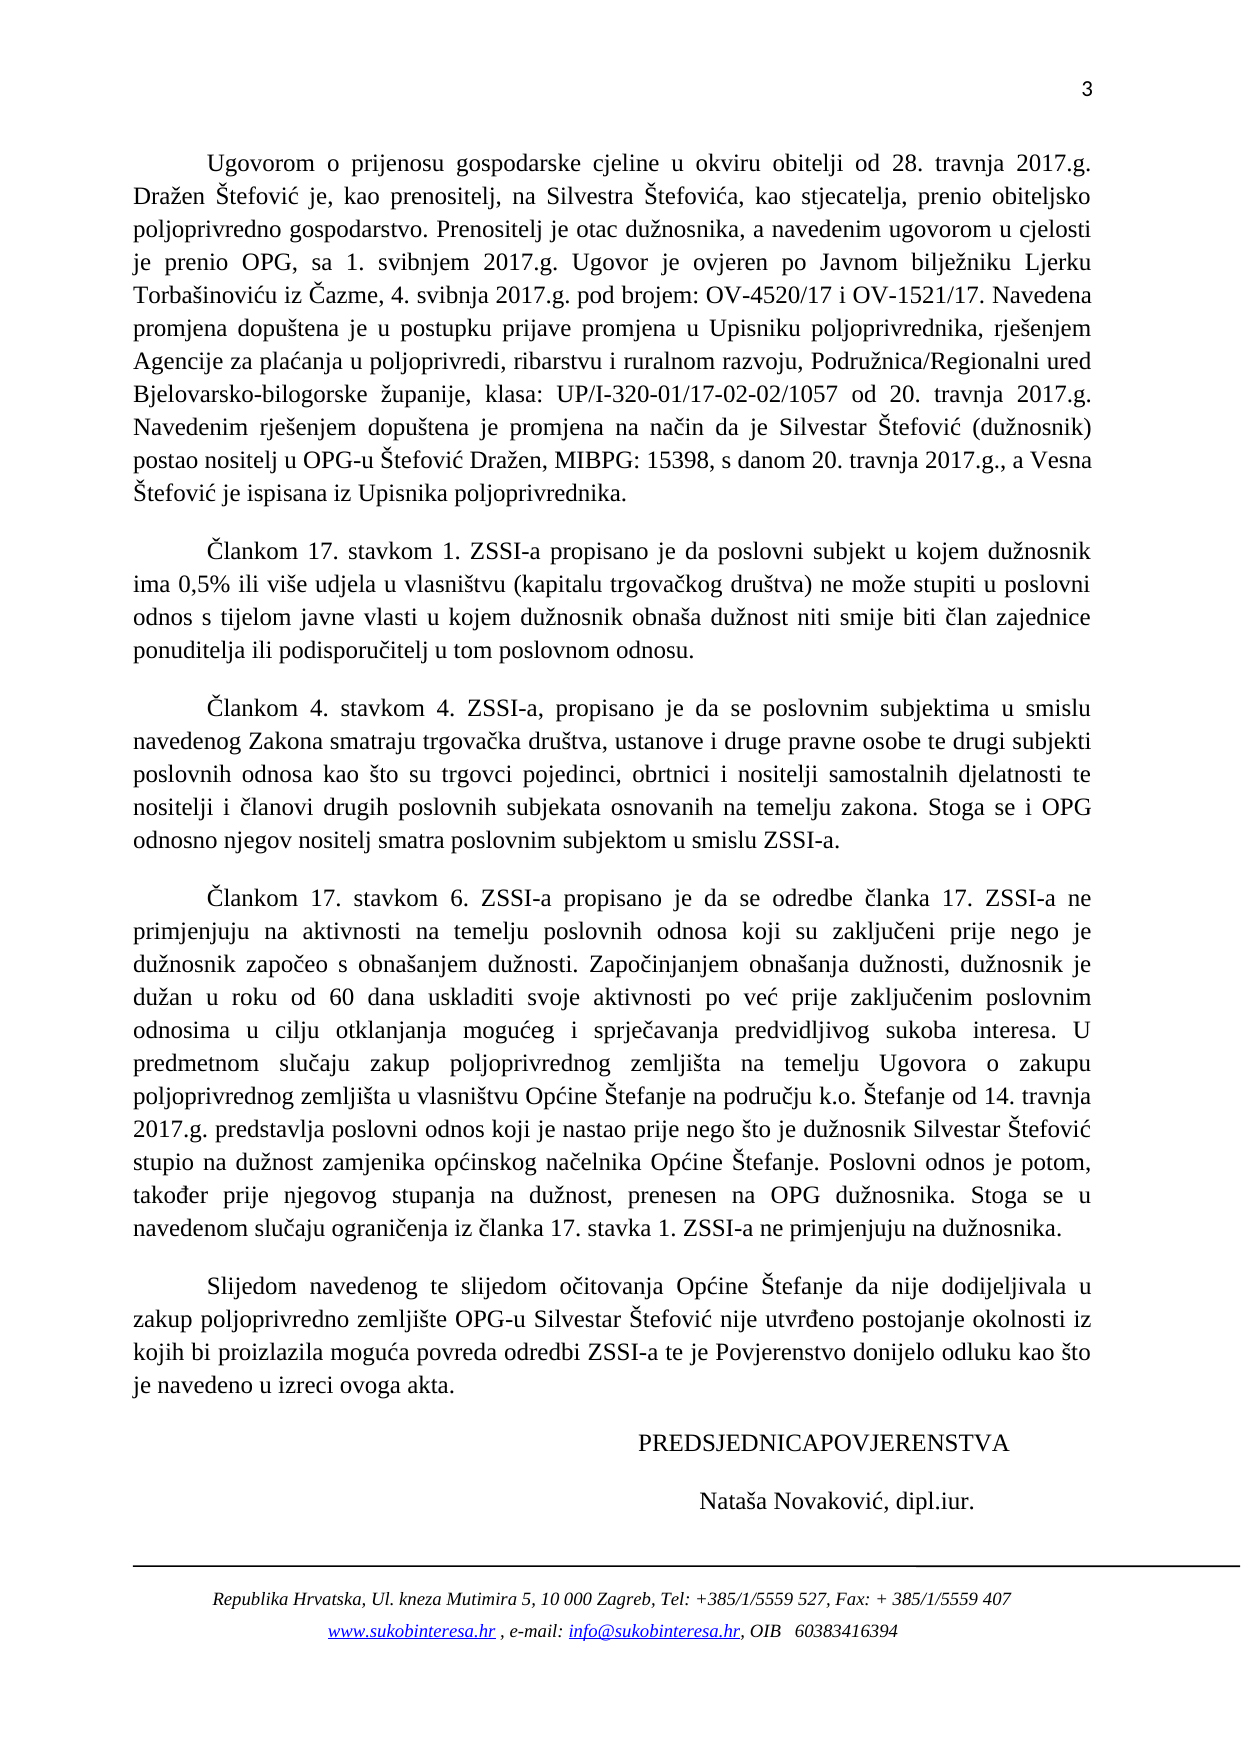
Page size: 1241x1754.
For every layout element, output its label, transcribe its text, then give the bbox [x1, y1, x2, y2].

text Člankom 4. stavkom 4. ZSSI-a, propisano je da se poslovnim subjektima u smislu navedenog Zakona smatraju trgovačka društva, ustanove i druge pravne osobe te drugi subjekti poslovnih odnosa kao što su trgovci pojedinci, obrtnici i nositelji samostalnih djelatnosti te nositelji i članovi drugih poslovnih subjekata osnovanih na temelju zakona. Stoga se i OPG odnosno njegov nositelj smatra poslovnim subjektom u smislu ZSSI-a. [133, 693, 1092, 854]
text Nataša Novaković, dipl.iur. [575, 1486, 1092, 1515]
text Člankom 17. stavkom 1. ZSSI-a propisano je da poslovni subjekt u kojem dužnosnik ima 0,5% ili više udjela u vlasništvu (kapitalu trgovačkog društva) ne može stupiti u poslovni odnos s tijelom javne vlasti u kojem dužnosnik obnaša dužnost niti smije biti član zajednice ponuditelja ili podisporučitelj u tom poslovnom odnosu. [133, 536, 1092, 664]
text Ugovorom o prijenosu gospodarske cjeline u okviru obitelji od 28. travnja 2017.g. Dražen Štefović je, kao prenositelj, na Silvestra Štefovića, kao stjecatelja, prenio obiteljsko poljoprivredno gospodarstvo. Prenositelj je otac dužnosnika, a navedenim ugovorom u cjelosti je prenio OPG, sa 1. svibnjem 2017.g. Ugovor je ovjeren po Javnom bilježniku Ljerku Torbašinoviću iz Čazme, 4. svibnja 2017.g. pod brojem: OV-4520/17 i OV-1521/17. Navedena promjena dopuštena je u postupku prijave promjena u Upisniku poljoprivrednika, rješenjem Agencije za plaćanja u poljoprivredi, ribarstvu i ruralnom razvoju, Podružnica/Regionalni ured Bjelovarsko-bilogorske županije, klasa: UP/I-320-01/17-02-02/1057 od 20. travnja 2017.g. Navedenim rješenjem dopuštena je promjena na način da je Silvestar Štefović (dužnosnik) postao nositelj u OPG-u Štefović Dražen, MIBPG: 15398, s danom 20. travnja 2017.g., a Vesna Štefović je ispisana iz Upisnika poljoprivrednika. [133, 148, 1092, 507]
text PREDSJEDNICAPOVJERENSTVA [575, 1428, 1092, 1457]
text Člankom 17. stavkom 6. ZSSI-a propisano je da se odredbe članka 17. ZSSI-a ne primjenjuju na aktivnosti na temelju poslovnih odnosa koji su zaključeni prije nego je dužnosnik započeo s obnašanjem dužnosti. Započinjanjem obnašanja dužnosti, dužnosnik je dužan u roku od 60 dana uskladiti svoje aktivnosti po već prije zaključenim poslovnim odnosima u cilju otklanjanja mogućeg i sprječavanja predvidljivog sukoba interesa. U predmetnom slučaju zakup poljoprivrednog zemljišta na temelju Ugovora o zakupu poljoprivrednog zemljišta u vlasništvu Općine Štefanje na području k.o. Štefanje od 14. travnja 2017.g. predstavlja poslovni odnos koji je nastao prije nego što je dužnosnik Silvestar Štefović stupio na dužnost zamjenika općinskog načelnika Općine Štefanje. Poslovni odnos je potom, također prije njegovog stupanja na dužnost, prenesen na OPG dužnosnika. Stoga se u navedenom slučaju ograničenja iz članka 17. stavka 1. ZSSI-a ne primjenjuju na dužnosnika. [133, 883, 1092, 1242]
text Slijedom navedenog te slijedom očitovanja Općine Štefanje da nije dodijeljivala u zakup poljoprivredno zemljište OPG-u Silvestar Štefović nije utvrđeno postojanje okolnosti iz kojih bi proizlazila moguća povreda odredbi ZSSI-a te je Povjerenstvo donijelo odluku kao što je navedeno u izreci ovoga akta. [133, 1271, 1092, 1399]
